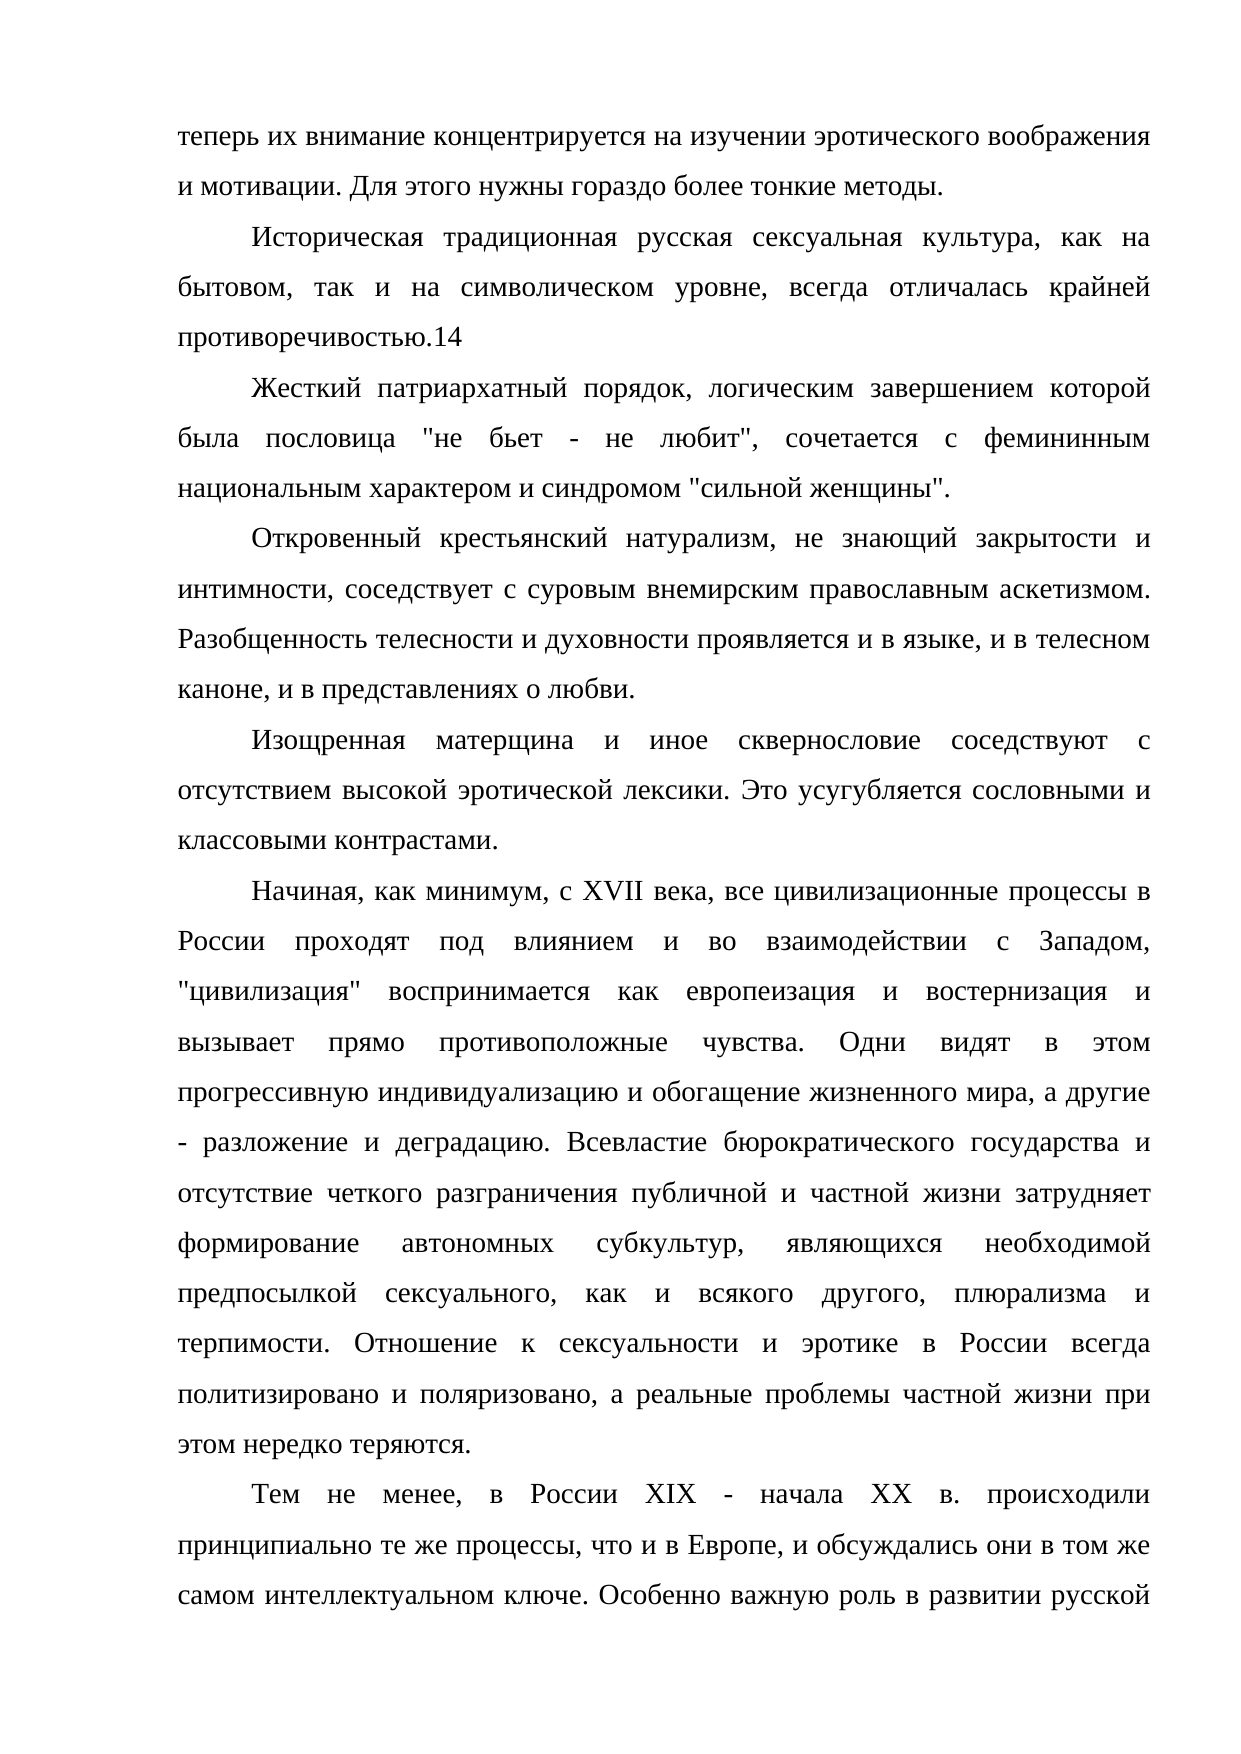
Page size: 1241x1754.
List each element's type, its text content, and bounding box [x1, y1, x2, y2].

text Откровенный крестьянский натурализм, не знающий закрытости и интимности, соседствует с суровым внемирским православным аскетизмом. Разобщенность телесности и духовности проявляется и в языке, и в телесном каноне, и в представлениях о любви. [177, 521, 1152, 705]
text Начиная, как минимум, с ХVII века, все цивилизационные процессы в России проходят под влиянием и во взаимодействии с Западом, "цивилизация" воспринимается как европеизация и востернизация и вызывает прямо противоположные чувства. Одни видят в этом прогрессивную индивидуализацию и обогащение жизненного мира, а другие - разложение и деградацию. Всевластие бюрократического государства и отсутствие четкого разграничения публичной и частной жизни затрудняет формирование автономных субкультур, являющихся необходимой предпосылкой сексуального, как и всякого другого, плюрализма и терпимости. Отношение к сексуальности и эротике в России всегда политизировано и поляризовано, а реальные проблемы частной жизни при этом нередко теряются. [177, 873, 1152, 1460]
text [177, 1477, 1152, 1611]
text Историческая традиционная русская сексуальная культура, как на бытовом, так и на символическом уровне, всегда отличалась крайней противоречивостью.14 [177, 219, 1152, 353]
text Изощренная матерщина и иное сквернословие соседствуют с отсутствием высокой эротической лексики. Это усугубляется сословными и классовыми контрастами. [177, 722, 1152, 856]
text Жесткий патриархатный порядок, логическим завершением которой была пословица "не бьет - не любит", сочетается с фемининным национальным характером и синдромом "сильной женщины". [177, 370, 1152, 504]
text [177, 118, 1152, 202]
